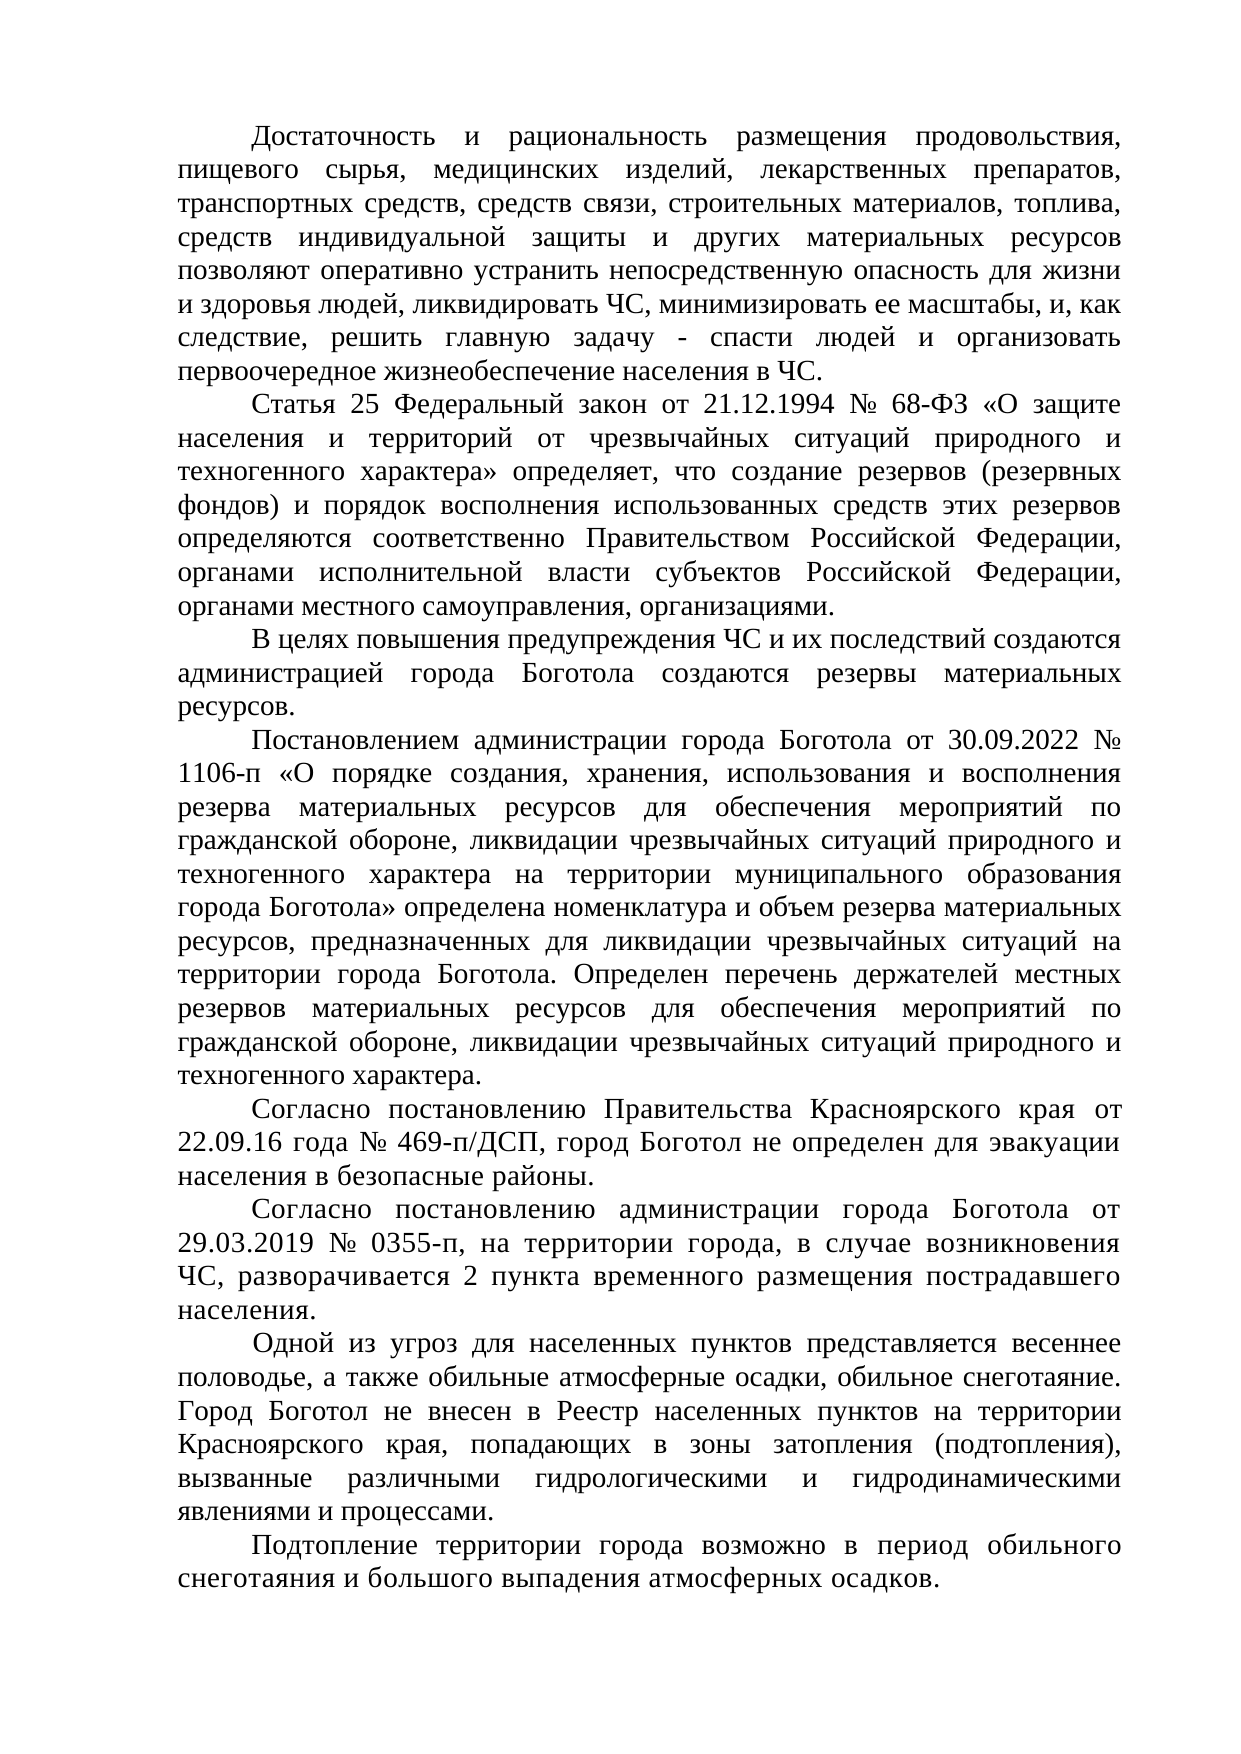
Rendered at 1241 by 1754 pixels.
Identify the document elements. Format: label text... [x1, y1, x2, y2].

text Согласно постановлению Правительства Красноярского края от 22.09.16 года № 469-п/ДСП, город Боготол не определен для эвакуации населения в безопасные районы. [177, 1091, 1122, 1191]
text Статья 25 Федеральный закон от 21.12.1994 № 68-ФЗ «О защите населения и территорий от чрезвычайных ситуаций природного и техногенного характера» определяет, что создание резервов (резервных фондов) и порядок восполнения использованных средств этих резервов определяются соответственно Правительством Российской Федерации, органами исполнительной власти субъектов Российской Федерации, органами местного самоуправления, организациями. [177, 386, 1122, 621]
text Достаточность и рациональность размещения продовольствия, пищевого сырья, медицинских изделий, лекарственных препаратов, транспортных средств, средств связи, строительных материалов, топлива, средств индивидуальной защиты и других материальных ресурсов позволяют оперативно устранить непосредственную опасность для жизни и здоровья людей, ликвидировать ЧС, минимизировать ее масштабы, и, как следствие, решить главную задачу - спасти людей и организовать первоочередное жизнеобеспечение населения в ЧС. [177, 118, 1122, 386]
text Постановлением администрации города Боготола от 30.09.2022 № 1106-п «О порядке создания, хранения, использования и восполнения резерва материальных ресурсов для обеспечения мероприятий по гражданской обороне, ликвидации чрезвычайных ситуаций природного и техногенного характера на территории муниципального образования города Боготола» определена номенклатура и объем резерва материальных ресурсов, предназначенных для ликвидации чрезвычайных ситуаций на территории города Боготола. Определен перечень держателей местных резервов материальных ресурсов для обеспечения мероприятий по гражданской обороне, ликвидации чрезвычайных ситуаций природного и техногенного характера. [177, 722, 1122, 1091]
text Одной из угроз для населенных пунктов представляется весеннее половодье, а также обильные атмосферные осадки, обильное снеготаяние. Город Боготол не внесен в Реестр населенных пунктов на территории Красноярского края, попадающих в зоны затопления (подтопления), вызванные различными гидрологическими и гидродинамическими явлениями и процессами. [177, 1326, 1122, 1527]
text Подтопление территории города возможно в период обильного снеготаяния и большого выпадения атмосферных осадков. [177, 1527, 1122, 1594]
text Согласно постановлению администрации города Боготола от 29.03.2019 № 0355-п, на территории города, в случае возникновения ЧС, разворачивается 2 пункта временного размещения пострадавшего населения. [177, 1191, 1122, 1326]
text В целях повышения предупреждения ЧС и их последствий создаются администрацией города Боготола создаются резервы материальных ресурсов. [177, 621, 1122, 722]
